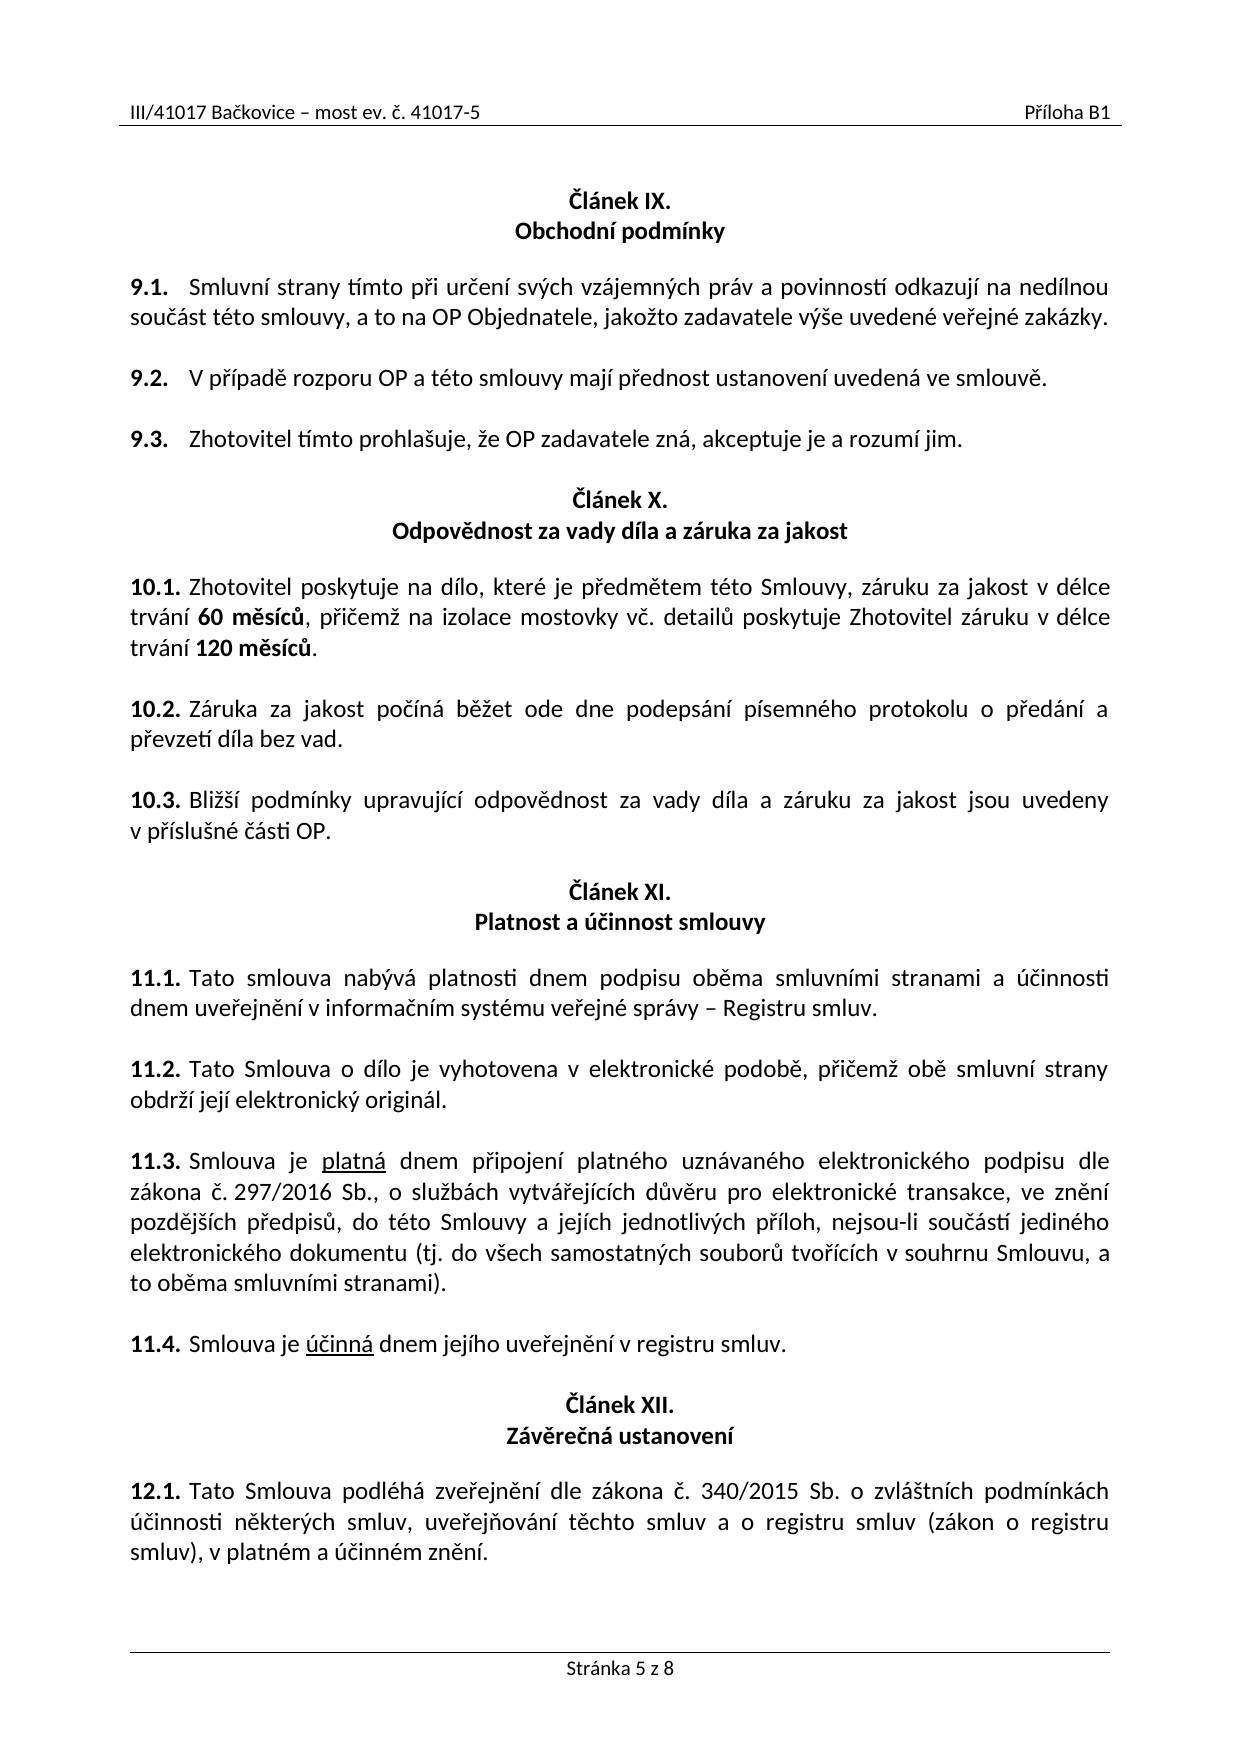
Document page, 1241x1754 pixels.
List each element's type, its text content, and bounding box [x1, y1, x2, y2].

subtitle Článek IX. [130, 185, 1110, 216]
list Zhotovitel poskytuje na dílo, které je předmětem této Smlouvy, záruku za jakost v délce trvání 60 měsíců, přičemž na izolace mostovky vč. detailů poskytuje Zhotovitel záruku v délce trvání 120 měsíců. [130, 571, 1110, 662]
list Tato Smlouva o dílo je vyhotovena v elektronické podobě, přičemž obě smluvní strany obdrží její elektronický originál. [130, 1053, 1110, 1114]
list Tato Smlouva podléhá zveřejnění dle zákona č. 340/2015 Sb. o zvláštních podmínkách účinnosti některých smluv, uveřejňování těchto smluv a o registru smluv (zákon o registru smluv), v platném a účinném znění. [130, 1475, 1110, 1567]
list Tato smlouva nabývá platnosti dnem podpisu oběma smluvními stranami a účinnosti dnem uveřejnění v informačním systému veřejné správy – Registru smluv. [130, 962, 1110, 1023]
subtitle Platnost a účinnost smlouvy [130, 906, 1110, 937]
text Článek XII. [130, 1389, 1110, 1420]
text Článek XI. [130, 876, 1110, 906]
list Smluvní strany tímto při určení svých vzájemných práv a povinností odkazují na nedílnou součást této smlouvy, a to na OP Objednatele, jakožto zadavatele výše uvedené veřejné zakázky. [130, 271, 1110, 332]
subtitle Obchodní podmínky [130, 216, 1110, 246]
text Článek X. [130, 485, 1110, 515]
list Záruka za jakost počíná běžet ode dne podepsání písemného protokolu o předání a převzetí díla bez vad. [130, 693, 1110, 754]
list Smlouva je platná dnem připojení platného uznávaného elektronického podpisu dle zákona č. 297/2016 Sb., o službách vytvářejících důvěru pro elektronické transakce, ve znění pozdějších předpisů, do této Smlouvy a jejích jednotlivých příloh, nejsou-li součástí jediného elektronického dokumentu (tj. do všech samostatných souborů tvořících v souhrnu Smlouvu, a to oběma smluvními stranami). [130, 1145, 1110, 1298]
subtitle Odpovědnost za vady díla a záruka za jakost [130, 515, 1110, 546]
list V případě rozporu OP a této smlouvy mají přednost ustanovení uvedená ve smlouvě. [130, 363, 1110, 393]
list Smlouva je účinná dnem jejího uveřejnění v registru smluv. [130, 1328, 1110, 1359]
list Zhotovitel tímto prohlašuje, že OP zadavatele zná, akceptuje je a rozumí jim. [130, 424, 1110, 454]
list Bližší podmínky upravující odpovědnost za vady díla a záruku za jakost jsou uvedeny v příslušné části OP. [130, 784, 1110, 845]
subtitle Závěrečná ustanovení [130, 1420, 1110, 1450]
